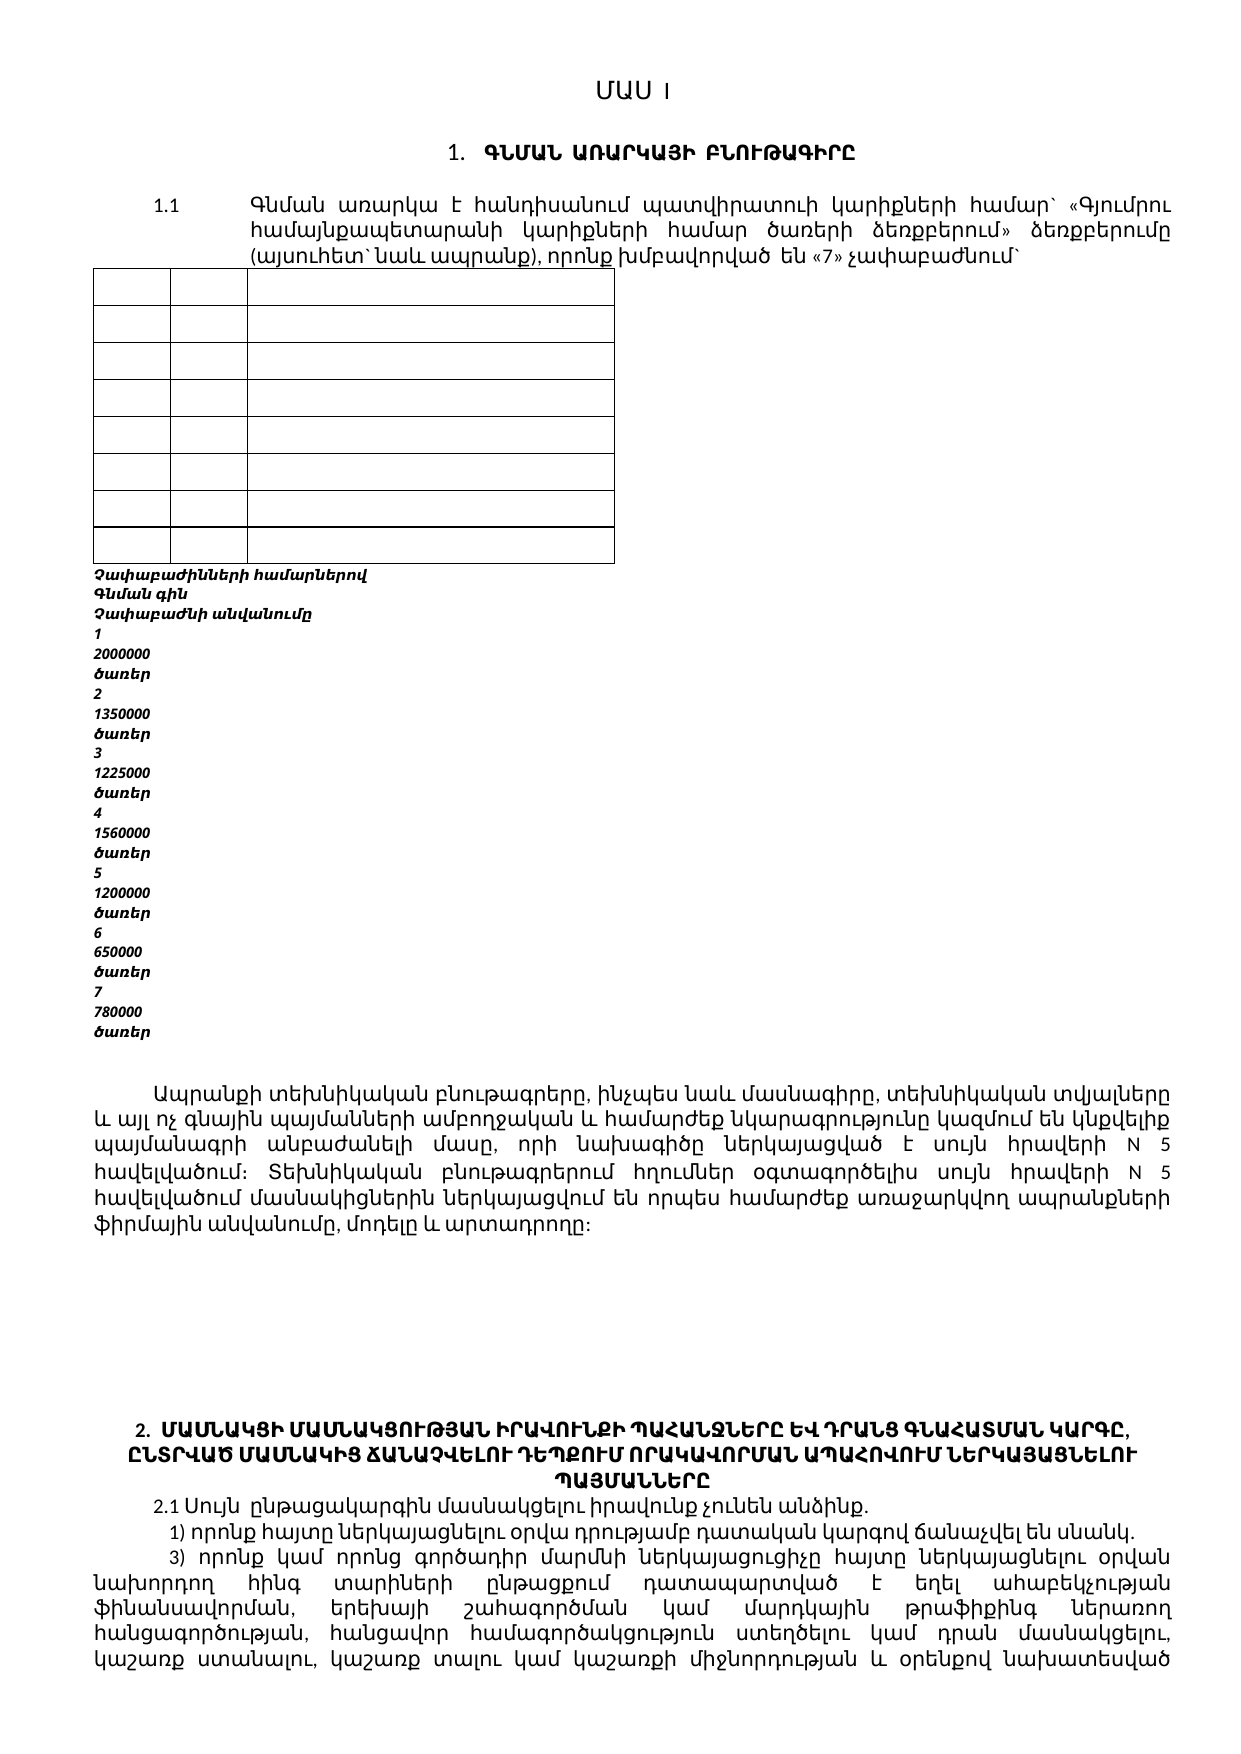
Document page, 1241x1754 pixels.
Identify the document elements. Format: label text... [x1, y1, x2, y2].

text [94, 1544, 1171, 1671]
subtitle Գնման առարկա է հանդիսանում պատվիրատուի կարիքների համար` «Գյումրու համայնքապետարանի կարիքների համար ծառերի ձեռքբերում» ձեռքբերումը (այսուհետ` նաև ապրանք), որոնք խմբավորված են «7» չափաբաժնում` [153, 192, 1171, 268]
list ԳՆՄԱՆ ԱՌԱՐԿԱՅԻ ԲՆՈՒԹԱԳԻՐԸ [131, 136, 1171, 167]
text 2. ՄԱՍՆԱԿՑԻ ՄԱՍՆԱԿՑՈՒԹՅԱՆ ԻՐԱՎՈՒՆՔԻ ՊԱՀԱՆՋՆԵՐԸ ԵՎ ԴՐԱՆՑ ԳՆԱՀԱՏՄԱՆ ԿԱՐԳԸ, ԸՆՏՐՎԱԾ ՄԱՍՆԱԿԻՑ ՃԱՆԱՉՎԵԼՈՒ ԴԵՊՔՈՒՄ ՈՐԱԿԱՎՈՐՄԱՆ ԱՊԱՀՈՎՈՒՄ ՆԵՐԿԱՅԱՑՆԵԼՈՒ ՊԱՅՄԱՆՆԵՐԸ [94, 1417, 1171, 1493]
text ՄԱՍ I [94, 75, 1171, 106]
text 1) որոնք հայտը ներկայացնելու օրվա դրությամբ դատական կարգով ճանաչվել են սնանկ. [94, 1519, 1171, 1544]
text Ապրանքի տեխնիկական բնութագրերը, ինչպես նաև մասնագիրը, տեխնիկական տվյալները և այլ ոչ գնային պայմանների ամբողջական և համարժեք նկարագրությունը կազմում են կնքվելիք պայմանագրի անբաժանելի մասը, որի նախագիծը ներկայացված է սույն հրավերի N 5 հավելվածում։ Տեխնիկական բնութագրերում հղումներ օգտագործելիս սույն հրավերի N 5 հավելվածում մասնակիցներին ներկայացվում են որպես համարժեք առաջարկվող ապրանքների ֆիրմային անվանումը, մոդելը և արտադրողը: [94, 1081, 1171, 1236]
text 2.1 Սույն ընթացակարգին մասնակցելու իրավունք չունեն անձինք. [94, 1493, 1171, 1519]
